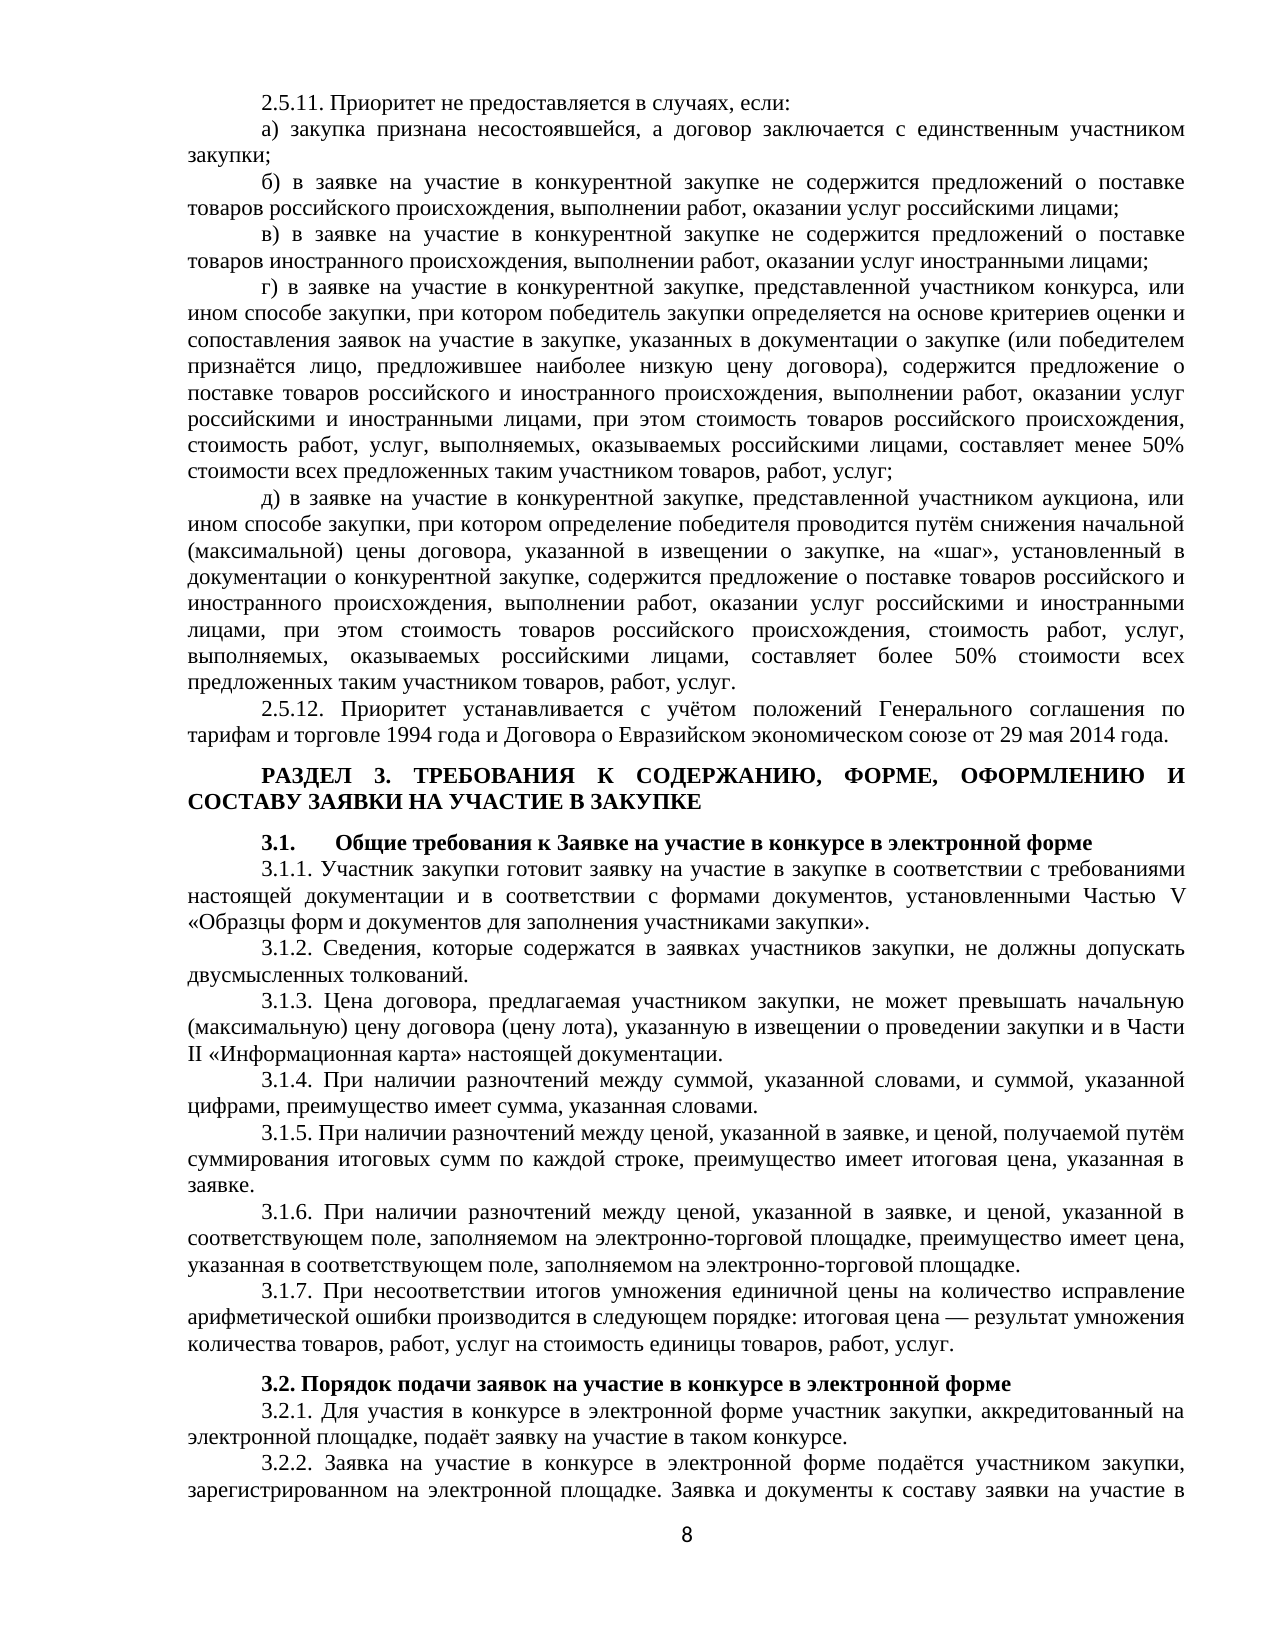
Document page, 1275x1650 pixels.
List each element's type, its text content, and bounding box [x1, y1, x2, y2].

text 2.5.12. Приоритет устанавливается с учётом положений Генерального соглашения по тарифам и торговле 1994 года и Договора о Евразийском экономическом союзе от 29 мая 2014 года. [187, 695, 1186, 747]
text 3.1.3. Цена договора, предлагаемая участником закупки, не может превышать начальную (максимальную) цену договора (цену лота), указанную в извещении о проведении закупки и в Части II «Информационная карта» настоящей документации. [187, 987, 1186, 1066]
text 3.1.6. При наличии разночтений между ценой, указанной в заявке, и ценой, указанной в соответствующем поле, заполняемом на электронно-торговой площадке, преимущество имеет цена, указанная в соответствующем поле, заполняемом на электронно-торговой площадке. [187, 1198, 1186, 1277]
text д) в заявке на участие в конкурентной закупке, представленной участником аукциона, или ином способе закупки, при котором определение победителя проводится путём снижения начальной (максимальной) цены договора, указанной в извещении о закупке, на «шаг», установленный в документации о конкурентной закупке, содержится предложение о поставке товаров российского и иностранного происхождения, выполнении работ, оказании услуг российскими и иностранными лицами, при этом стоимость товаров российского происхождения, стоимость работ, услуг, выполняемых, оказываемых российскими лицами, составляет более 50% стоимости всех предложенных таким участником товаров, работ, услуг. [187, 484, 1186, 695]
text г) в заявке на участие в конкурентной закупке, представленной участником конкурса, или ином способе закупки, при котором победитель закупки определяется на основе критериев оценки и сопоставления заявок на участие в закупке, указанных в документации о закупке (или победителем признаётся лицо, предложившее наиболее низкую цену договора), содержится предложение о поставке товаров российского и иностранного происхождения, выполнении работ, оказании услуг российскими и иностранными лицами, при этом стоимость товаров российского происхождения, стоимость работ, услуг, выполняемых, оказываемых российскими лицами, составляет менее 50% стоимости всех предложенных таким участником товаров, работ, услуг; [187, 273, 1186, 484]
text в) в заявке на участие в конкурентной закупке не содержится предложений о поставке товаров иностранного происхождения, выполнении работ, оказании услуг иностранными лицами; [187, 220, 1186, 273]
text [187, 1449, 1186, 1502]
text а) закупка признана несостоявшейся, а договор заключается с единственным участником закупки; [187, 115, 1186, 168]
text 3.1. Общие требования к Заявке на участие в конкурсе в электронной форме [187, 829, 1186, 855]
text 3.2. Порядок подачи заявок на участие в конкурсе в электронной форме [187, 1370, 1186, 1397]
text 3.1.2. Сведения, которые содержатся в заявках участников закупки, не должны допускать двусмысленных толкований. [187, 934, 1186, 987]
text 2.5.11. Приоритет не предоставляется в случаях, если: [187, 89, 1186, 115]
text 3.1.7. При несоответствии итогов умножения единичной цены на количество исправление арифметической ошибки производится в следующем порядке: итоговая цена — результат умножения количества товаров, работ, услуг на стоимость единицы товаров, работ, услуг. [187, 1277, 1186, 1356]
text 3.1.1. Участник закупки готовит заявку на участие в закупке в соответствии с требованиями настоящей документации и в соответствии с формами документов, установленными Частью V «Образцы форм и документов для заполнения участниками закупки». [187, 855, 1186, 934]
text 3.1.4. При наличии разночтений между суммой, указанной словами, и суммой, указанной цифрами, преимущество имеет сумма, указанная словами. [187, 1066, 1186, 1119]
text 3.2.1. Для участия в конкурсе в электронной форме участник закупки, аккредитованный на электронной площадке, подаёт заявку на участие в таком конкурсе. [187, 1397, 1186, 1449]
text б) в заявке на участие в конкурентной закупке не содержится предложений о поставке товаров российского происхождения, выполнении работ, оказании услуг российскими лицами; [187, 168, 1186, 220]
text РАЗДЕЛ 3. ТРЕБОВАНИЯ К СОДЕРЖАНИЮ, ФОРМЕ, ОФОРМЛЕНИЮ И СОСТАВУ ЗАЯВКИ НА УЧАСТИЕ В ЗАКУПКЕ [187, 762, 1186, 814]
text 3.1.5. При наличии разночтений между ценой, указанной в заявке, и ценой, получаемой путём суммирования итоговых сумм по каждой строке, преимущество имеет итоговая цена, указанная в заявке. [187, 1119, 1186, 1198]
